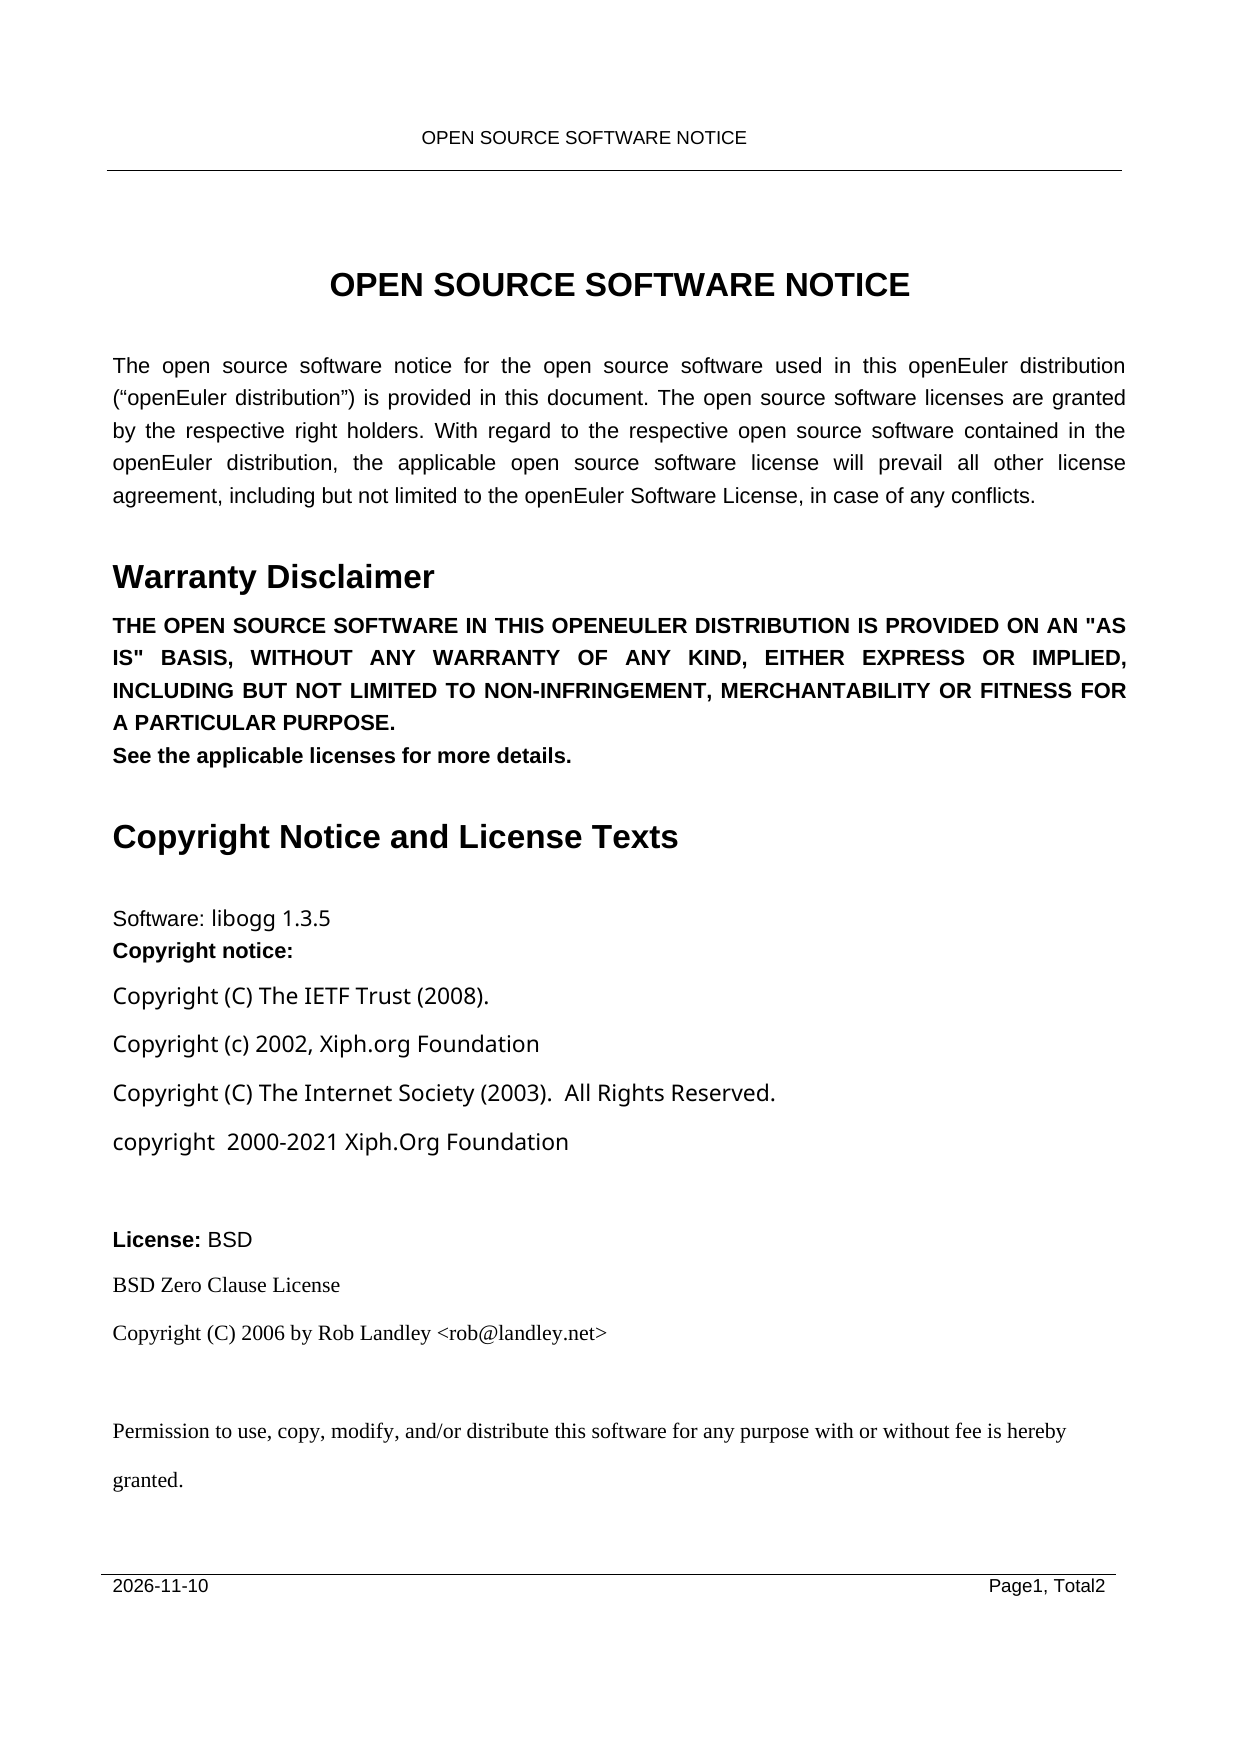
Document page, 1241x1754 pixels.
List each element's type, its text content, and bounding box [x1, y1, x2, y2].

text Software: libogg 1.3.5 [112, 901, 1128, 934]
text The open source software notice for the open source software used in this openEuler distribution (“openEuler distribution”) is provided in this document. The open source software licenses are granted by the respective right holders. With regard to the respective open source software contained in the openEuler distribution, the applicable open source software license will prevail all other license agreement, including but not limited to the openEuler Software License, in case of any conflicts. [112, 349, 1128, 511]
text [112, 1268, 1128, 1495]
text THE OPEN SOURCE SOFTWARE IN THIS OPENEULER DISTRIBUTION IS PROVIDED ON AN "AS IS" BASIS, WITHOUT ANY WARRANTY OF ANY KIND, EITHER EXPRESS OR IMPLIED, INCLUDING BUT NOT LIMITED TO NON-INFRINGEMENT, MERCHANTABILITY OR FITNESS FOR A PARTICULAR PURPOSE. See the applicable licenses for more details. [112, 609, 1128, 771]
text OPEN SOURCE SOFTWARE NOTICE [112, 251, 1128, 316]
text Copyright (C) The IETF Trust (2008). Copyright (c) 2002, Xiph.org Foundation Copyright (C) The Internet Society (2003). All Rights Reserved. copyright 2000-2021 Xiph.Org Foundation [112, 979, 1128, 1207]
text Copyright notice: [112, 934, 1128, 966]
text Warranty Disclaimer [112, 544, 1128, 609]
text Copyright Notice and License Texts [112, 804, 1128, 869]
text License: BSD [112, 1223, 1128, 1255]
